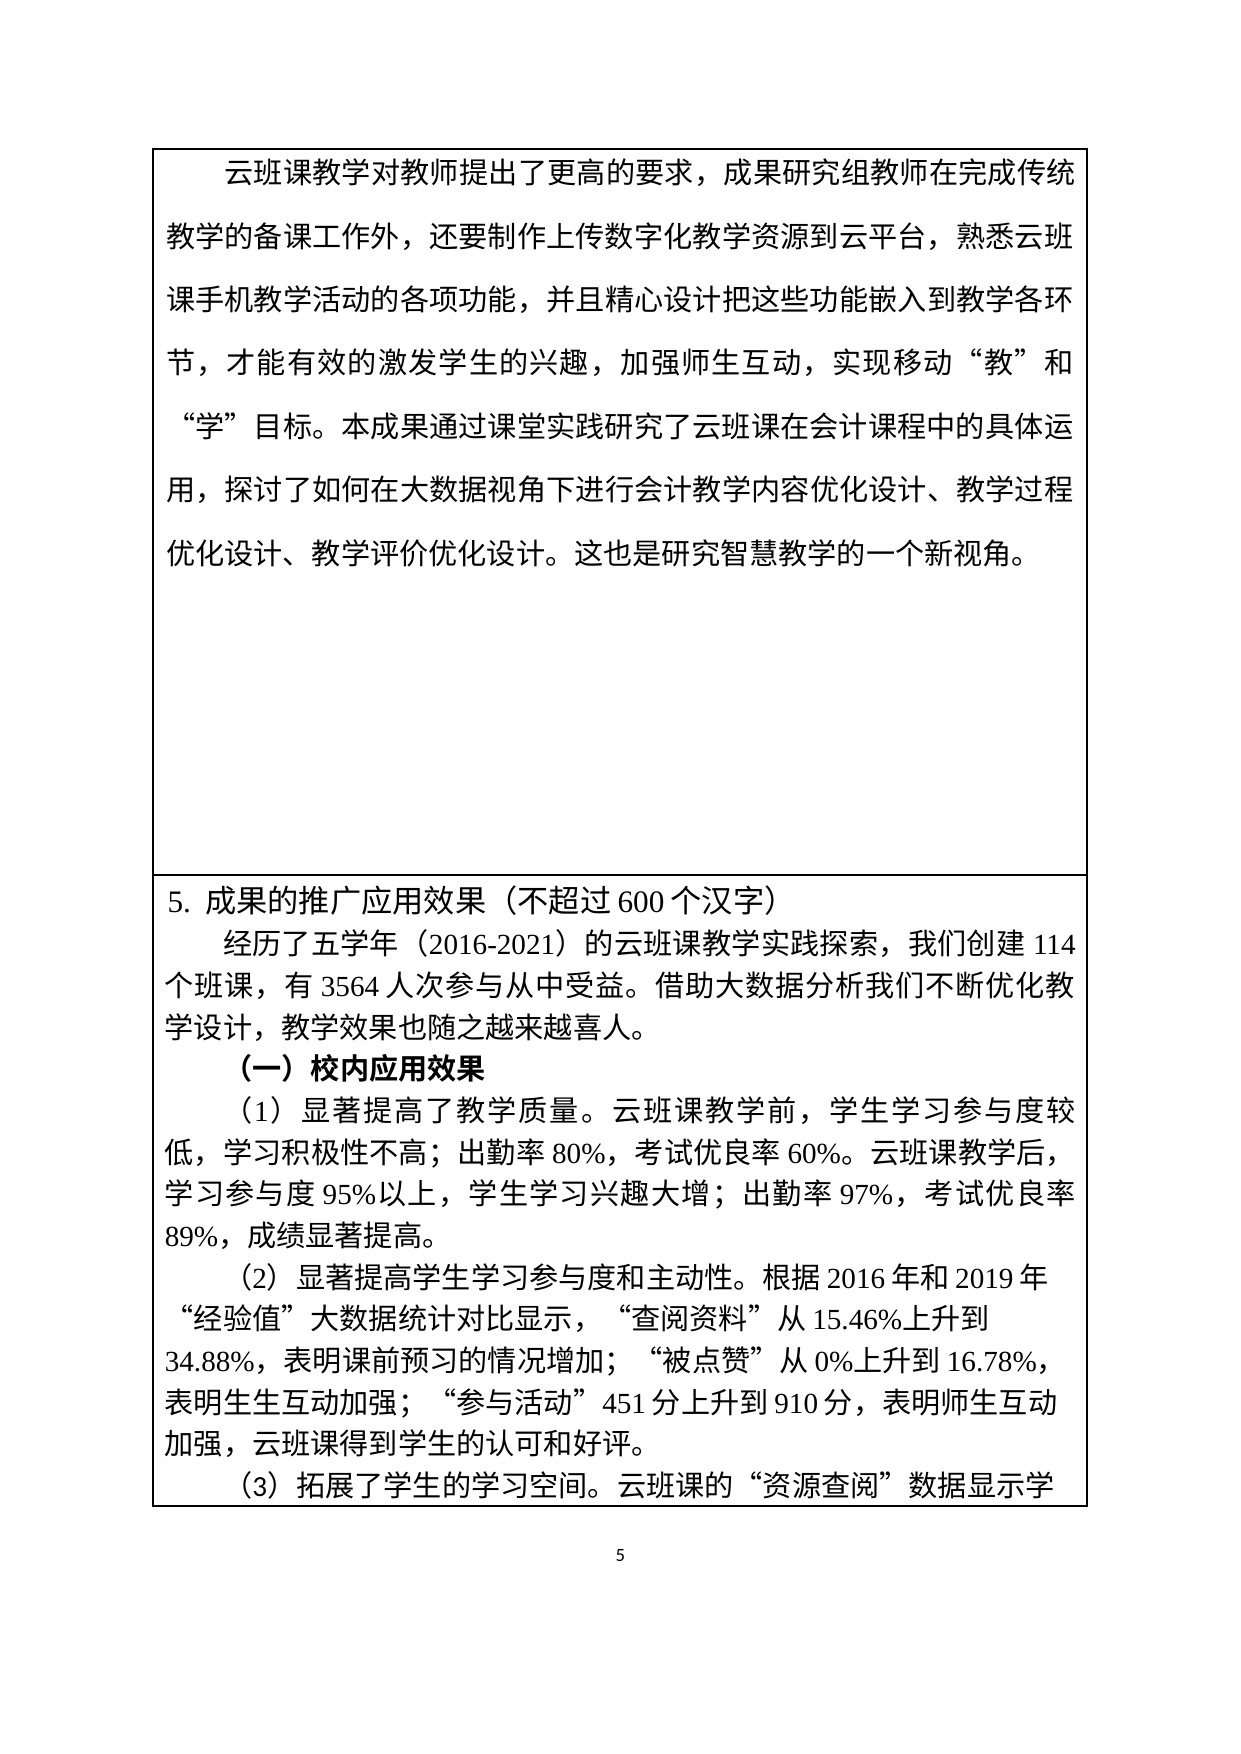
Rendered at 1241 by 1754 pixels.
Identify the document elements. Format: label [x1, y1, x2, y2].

table_cell [154, 150, 1086, 874]
table_cell [154, 876, 1086, 1505]
